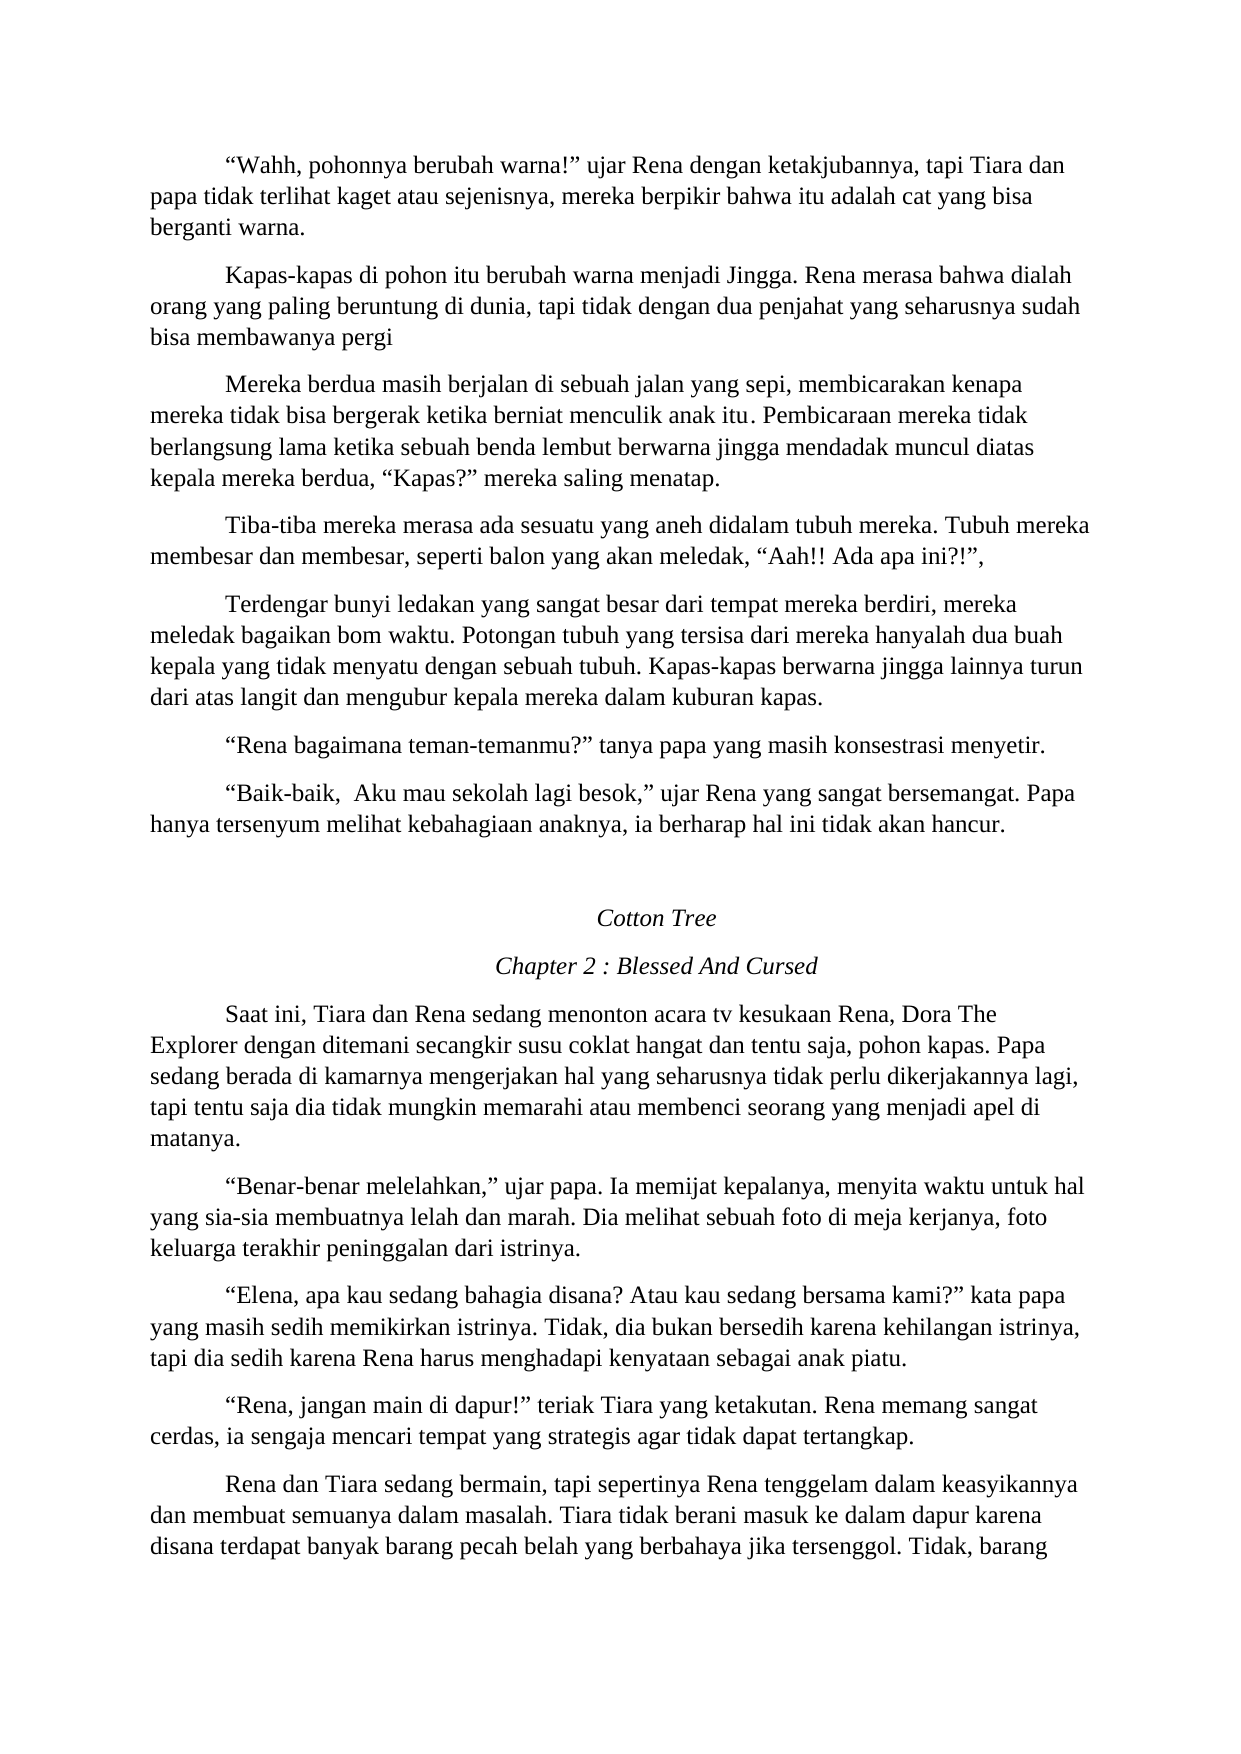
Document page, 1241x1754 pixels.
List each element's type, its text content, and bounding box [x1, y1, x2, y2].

text Chapter 2 : Blessed And Cursed [150, 951, 1090, 980]
text Terdengar bunyi ledakan yang sangat besar dari tempat mereka berdiri, mereka meledak bagaikan bom waktu. Potongan tubuh yang tersisa dari mereka hanyalah dua buah kepala yang tidak menyatu dengan sebuah tubuh. Kapas-kapas berwarna jingga lainnya turun dari atas langit dan mengubur kepala mereka dalam kuburan kapas. [150, 589, 1090, 711]
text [150, 1469, 1090, 1560]
text Saat ini, Tiara dan Rena sedang menonton acara tv kesukaan Rena, Dora The Explorer dengan ditemani secangkir susu coklat hangat dan tentu saja, pohon kapas. Papa sedang berada di kamarnya mengerjakan hal yang seharusnya tidak perlu dikerjakannya lagi, tapi tentu saja dia tidak mungkin memarahi atau membenci seorang yang menjadi apel di matanya. [150, 999, 1090, 1152]
text “Rena, jangan main di dapur!” teriak Tiara yang ketakutan. Rena memang sangat cerdas, ia sengaja mencari tempat yang strategis agar tidak dapat tertangkap. [150, 1390, 1090, 1450]
text “Benar-benar melelahkan,” ujar papa. Ia memijat kepalanya, menyita waktu untuk hal yang sia-sia membuatnya lelah dan marah. Dia melihat sebuah foto di meja kerjanya, foto keluarga terakhir peninggalan dari istrinya. [150, 1171, 1090, 1262]
text “Wahh, pohonnya berubah warna!” ujar Rena dengan ketakjubannya, tapi Tiara dan papa tidak terlihat kaget atau sejenisnya, mereka berpikir bahwa itu adalah cat yang bisa berganti warna. [150, 150, 1090, 241]
text Tiba-tiba mereka merasa ada sesuatu yang aneh didalam tubuh mereka. Tubuh mereka membesar dan membesar, seperti balon yang akan meledak, “Aah!! Ada apa ini?!”, [150, 510, 1090, 570]
text “Elena, apa kau sedang bahagia disana? Atau kau sedang bersama kami?” kata papa yang masih sedih memikirkan istrinya. Tidak, dia bukan bersedih karena kehilangan istrinya, tapi dia sedih karena Rena harus menghadapi kenyataan sebagai anak piatu. [150, 1281, 1090, 1371]
text “Rena bagaimana teman-temanmu?” tanya papa yang masih konsestrasi menyetir. [150, 730, 1090, 759]
text Kapas-kapas di pohon itu berubah warna menjadi Jingga. Rena merasa bahwa dialah orang yang paling beruntung di dunia, tapi tidak dengan dua penjahat yang seharusnya sudah bisa membawanya pergi [150, 260, 1090, 351]
text Cotton Tree [150, 903, 1090, 932]
text “Baik-baik, Aku mau sekolah lagi besok,” ujar Rena yang sangat bersemangat. Papa hanya tersenyum melihat kebahagiaan anaknya, ia berharap hal ini tidak akan hancur. [150, 778, 1090, 837]
text Mereka berdua masih berjalan di sebuah jalan yang sepi, membicarakan kenapa mereka tidak bisa bergerak ketika berniat menculik anak itu . Pembicaraan mereka tidak berlangsung lama ketika sebuah benda lembut berwarna jingga mendadak muncul diatas kepala mereka berdua, “Kapas?” mereka saling menatap. [150, 369, 1090, 491]
